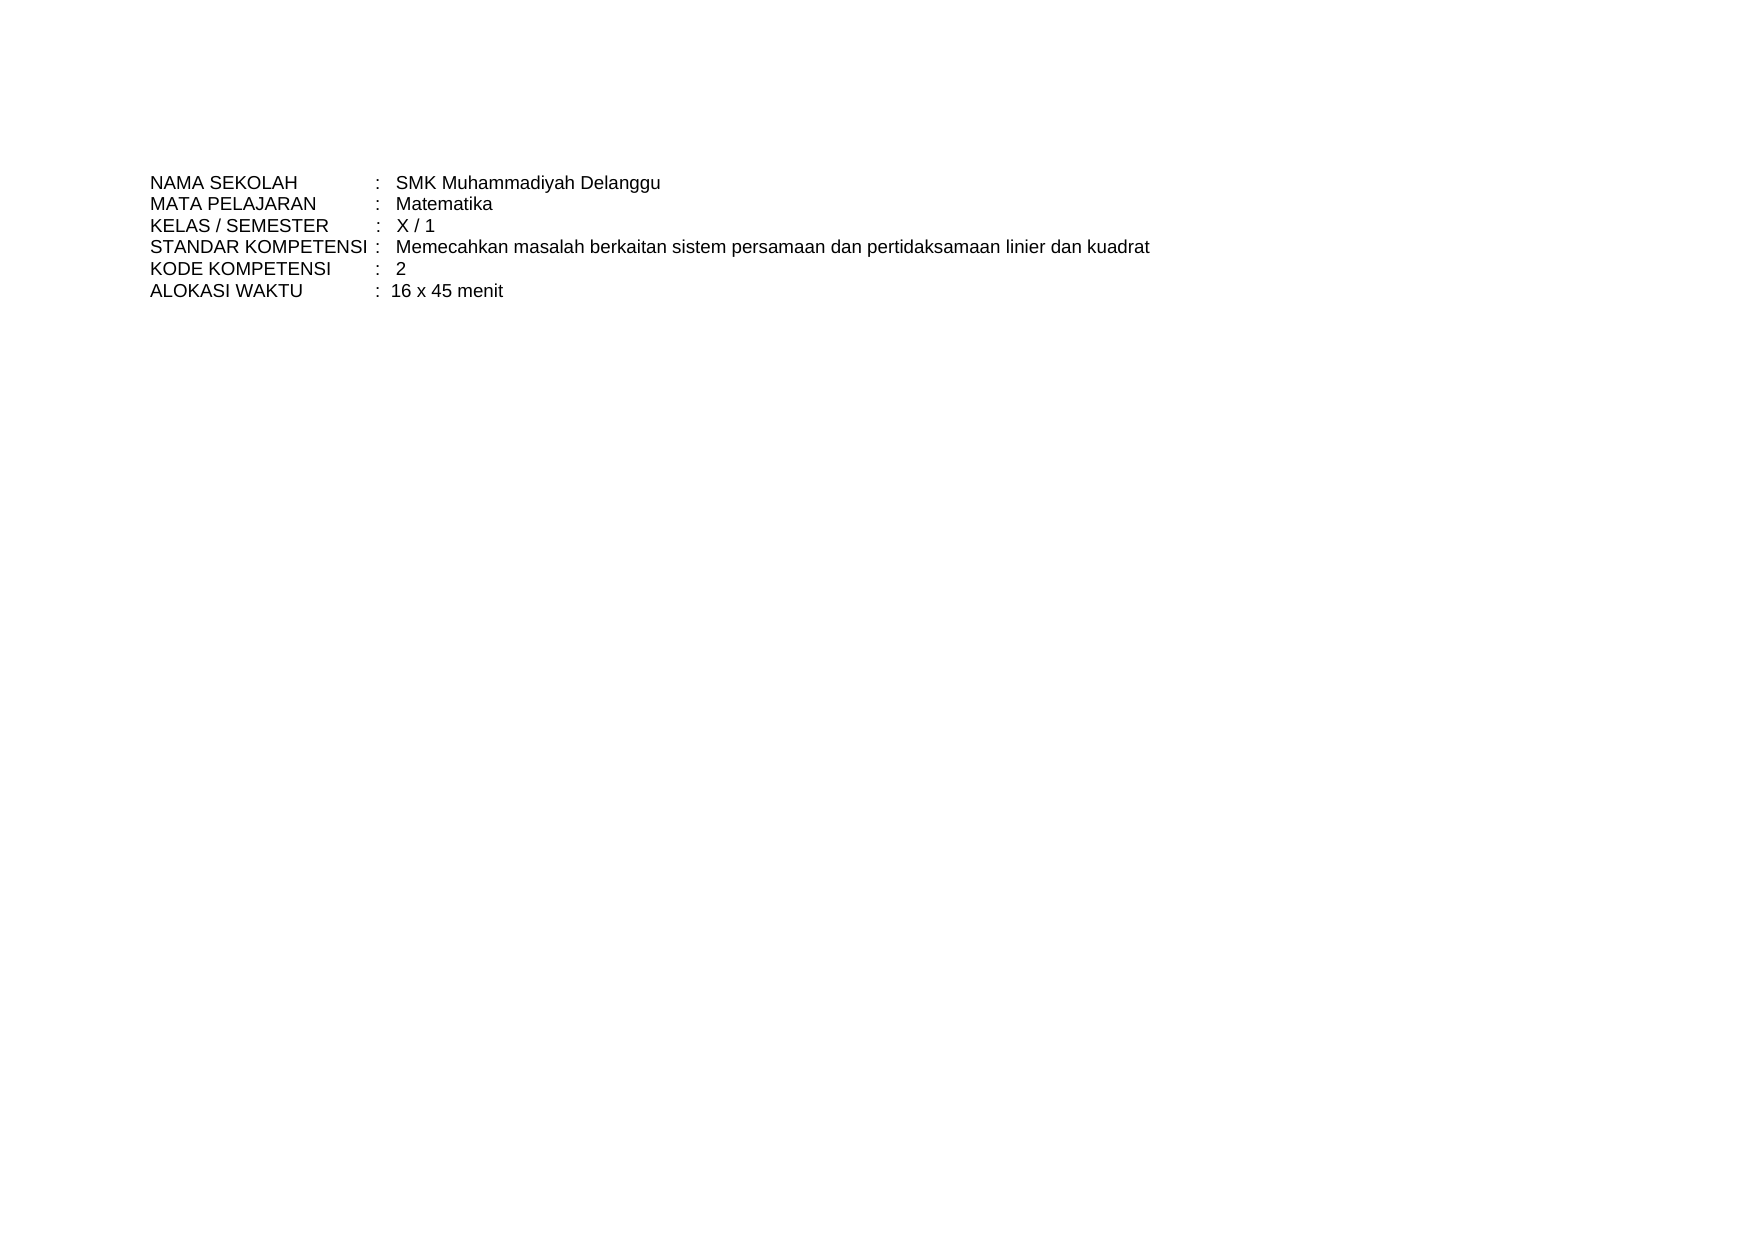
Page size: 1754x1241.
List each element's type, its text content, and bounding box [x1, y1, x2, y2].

text KODE KOMPETENSI : 2 [150, 258, 1604, 279]
text NAMA SEKOLAH : SMK Muhammadiyah Delanggu [150, 172, 1604, 193]
text STANDAR KOMPETENSI : Memecahkan masalah berkaitan sistem persamaan dan pertidaksamaan linier dan kuadrat [150, 236, 1604, 258]
text ALOKASI WAKTU : 16 x 45 menit [150, 279, 1604, 301]
text KELAS / SEMESTER : X / 1 [150, 215, 1604, 236]
text MATA PELAJARAN : Matematika [150, 193, 1604, 215]
